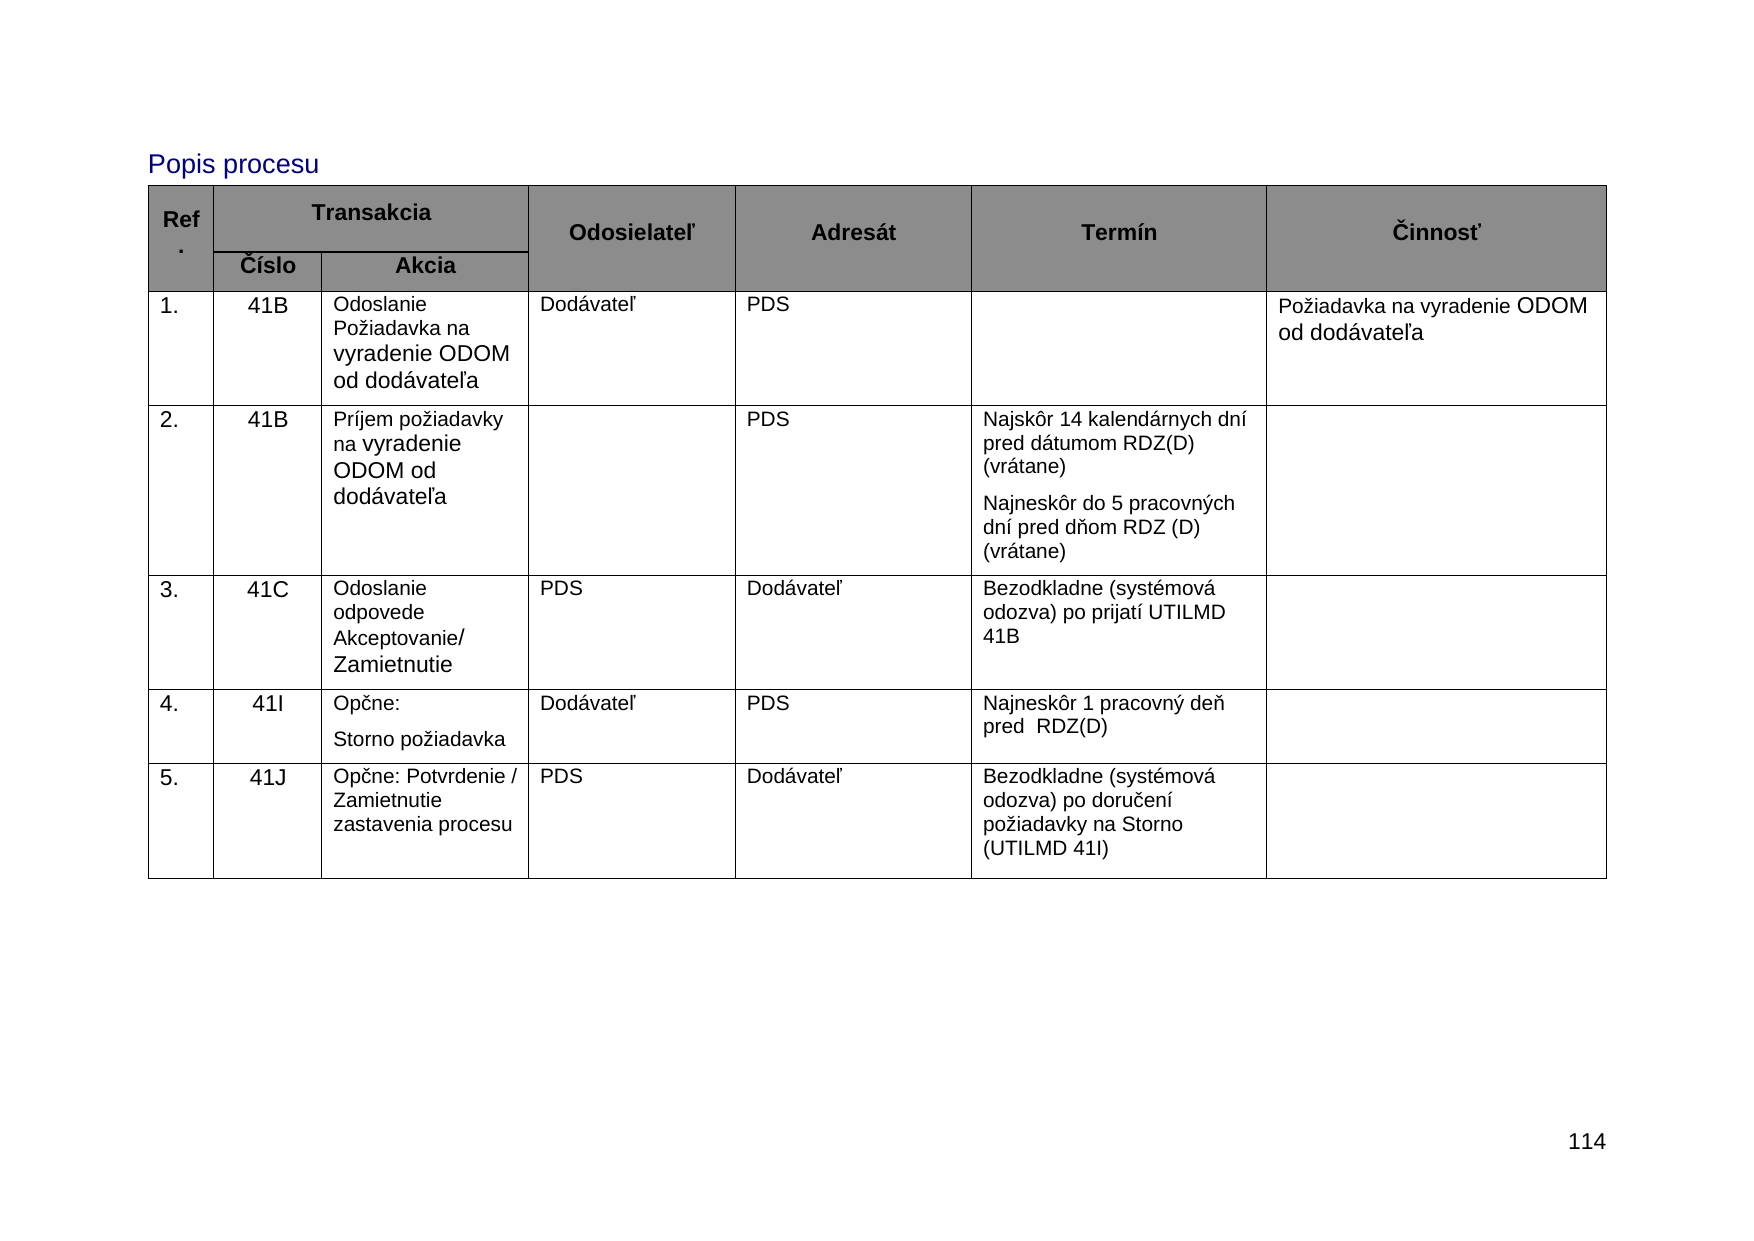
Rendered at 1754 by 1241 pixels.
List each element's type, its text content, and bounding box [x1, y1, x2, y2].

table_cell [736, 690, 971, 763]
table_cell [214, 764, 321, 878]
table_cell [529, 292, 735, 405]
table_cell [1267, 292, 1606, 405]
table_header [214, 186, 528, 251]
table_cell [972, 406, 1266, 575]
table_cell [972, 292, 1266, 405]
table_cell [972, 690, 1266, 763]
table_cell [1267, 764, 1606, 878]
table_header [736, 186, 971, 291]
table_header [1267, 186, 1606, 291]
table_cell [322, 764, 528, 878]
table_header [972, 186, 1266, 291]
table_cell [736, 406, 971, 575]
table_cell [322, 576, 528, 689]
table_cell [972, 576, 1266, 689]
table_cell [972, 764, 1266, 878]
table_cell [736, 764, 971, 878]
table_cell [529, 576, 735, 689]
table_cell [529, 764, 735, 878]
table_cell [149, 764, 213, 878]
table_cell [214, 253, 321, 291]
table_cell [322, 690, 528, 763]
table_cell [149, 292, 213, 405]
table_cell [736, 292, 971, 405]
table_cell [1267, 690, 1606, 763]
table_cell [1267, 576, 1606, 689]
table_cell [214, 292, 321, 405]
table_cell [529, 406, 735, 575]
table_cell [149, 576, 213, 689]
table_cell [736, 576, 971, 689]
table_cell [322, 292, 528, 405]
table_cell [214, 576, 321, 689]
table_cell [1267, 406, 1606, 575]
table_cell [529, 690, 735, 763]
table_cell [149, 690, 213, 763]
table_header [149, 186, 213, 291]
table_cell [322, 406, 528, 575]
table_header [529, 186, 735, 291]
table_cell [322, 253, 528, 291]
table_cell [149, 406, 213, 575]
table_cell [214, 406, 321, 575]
subtitle Popis procesu [148, 148, 1606, 179]
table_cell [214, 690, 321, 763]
